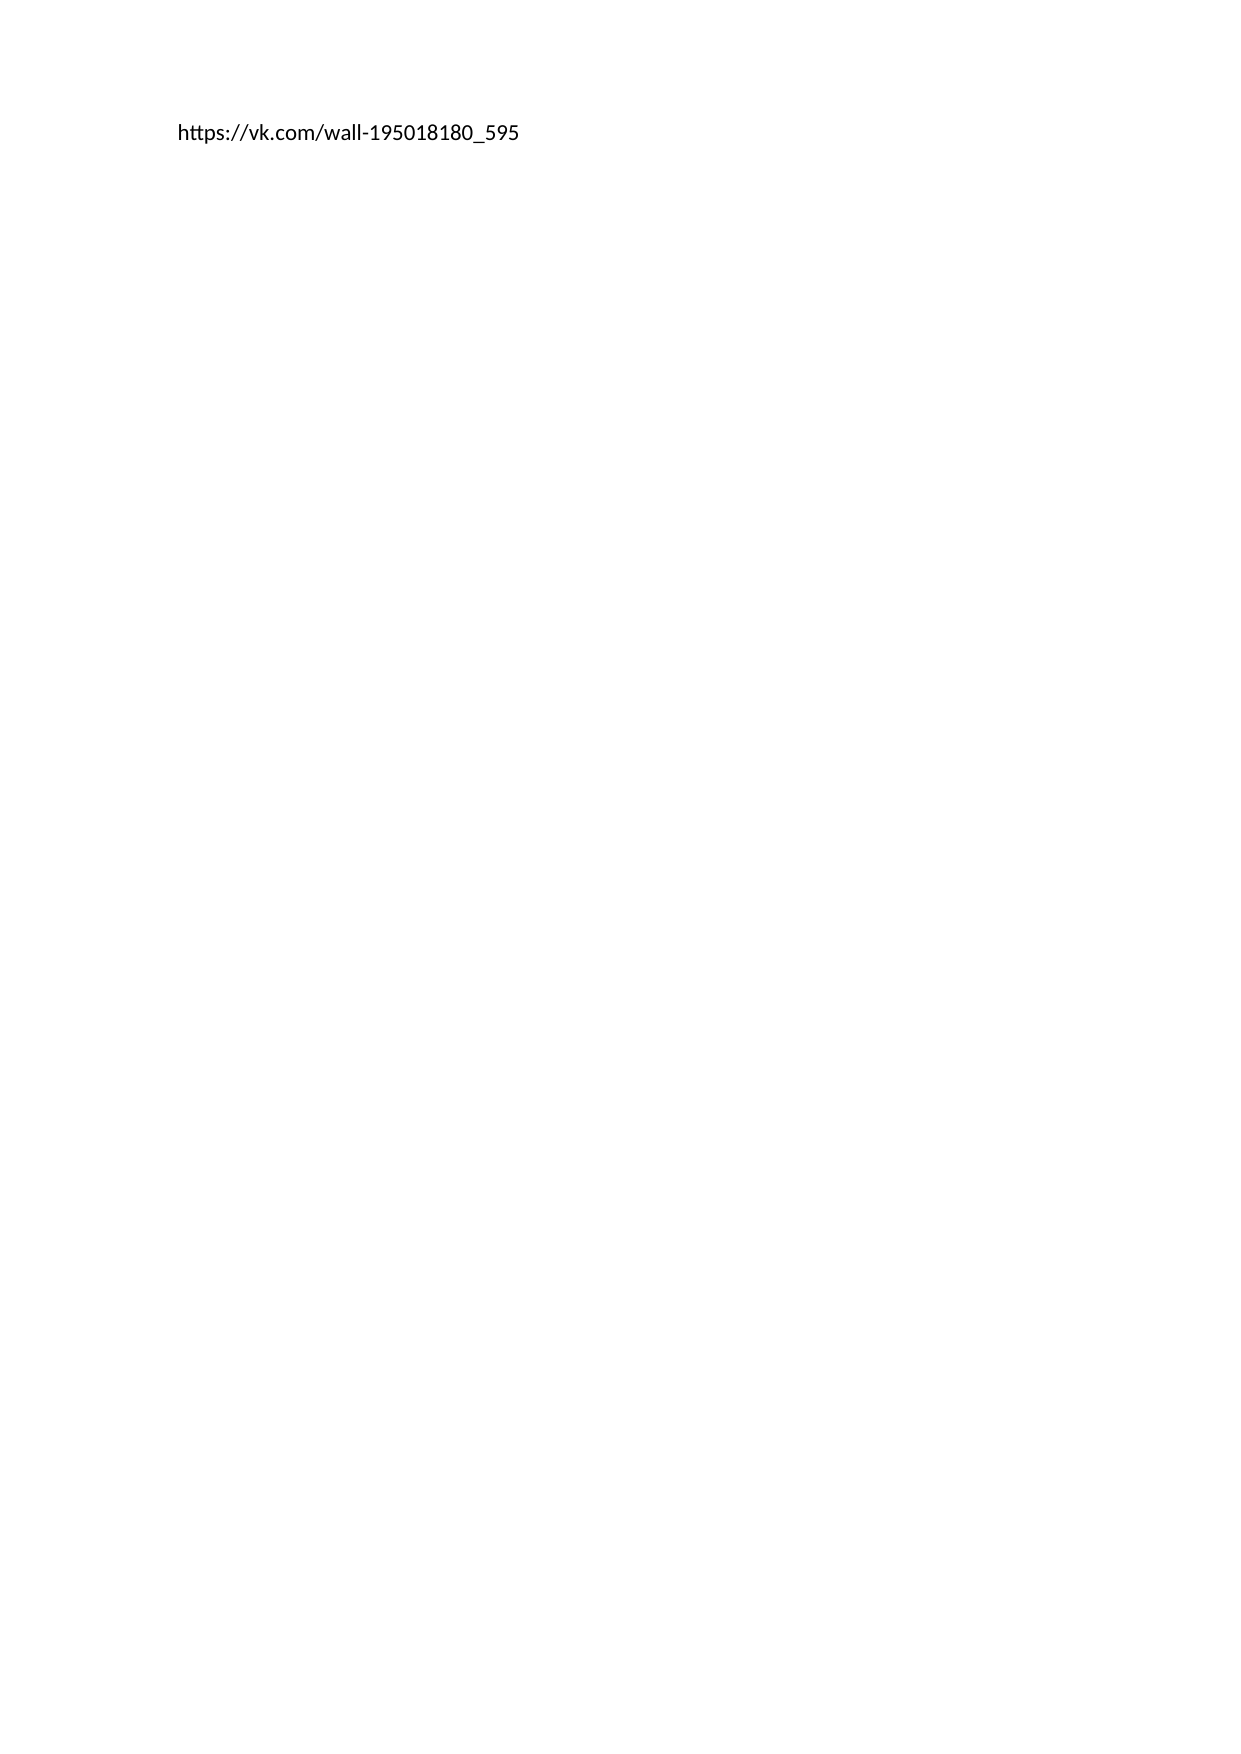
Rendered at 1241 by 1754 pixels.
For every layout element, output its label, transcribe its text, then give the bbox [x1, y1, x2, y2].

text https://vk.com/wall-195018180_595 [177, 118, 1152, 146]
